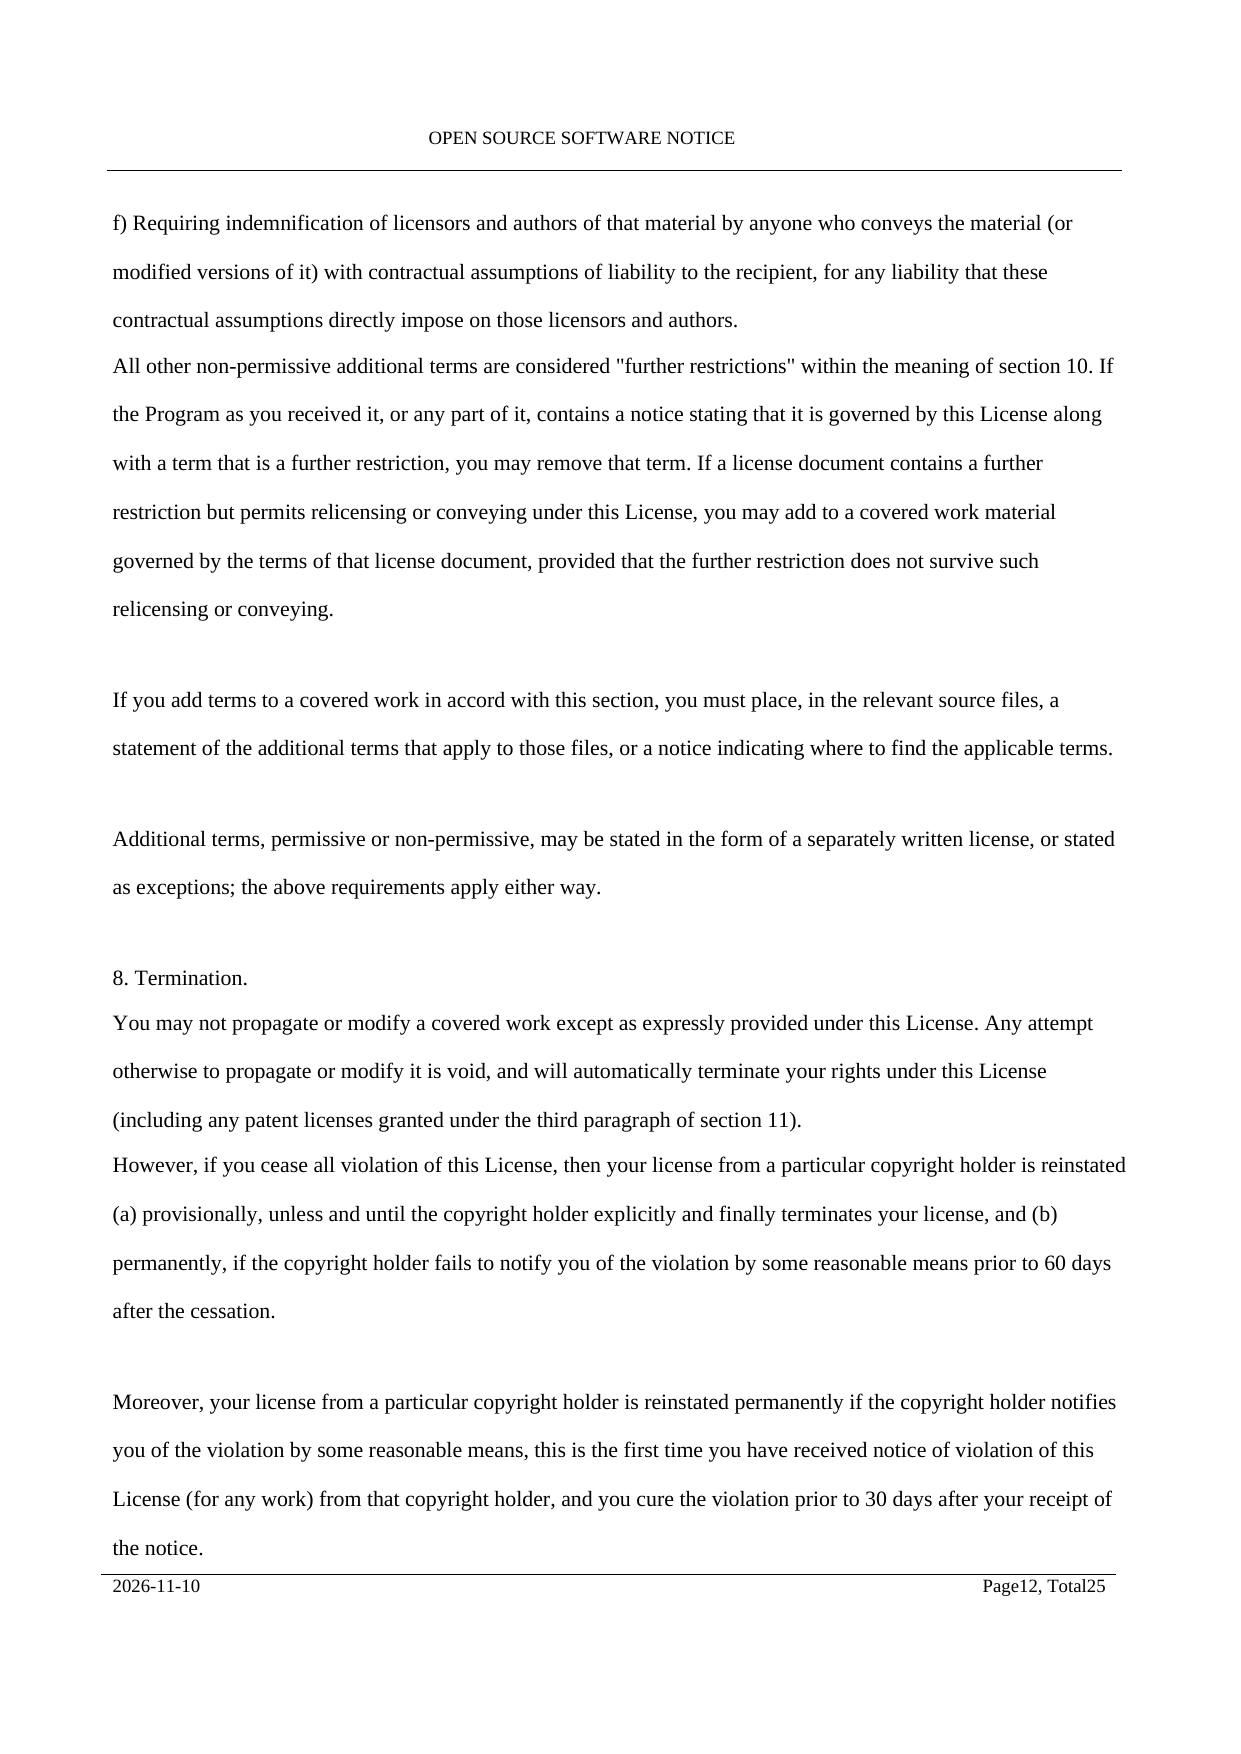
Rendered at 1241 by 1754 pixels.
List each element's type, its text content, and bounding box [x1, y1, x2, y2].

text All other non-permissive additional terms are considered "further restrictions" within the meaning of section 10. If the Program as you received it, or any part of it, contains a notice stating that it is governed by this License along with a term that is a further restriction, you may remove that term. If a license document contains a further restriction but permits relicensing or conveying under this License, you may add to a covered work material governed by the terms of that license document, provided that the further restriction does not survive such relicensing or conveying. [112, 349, 1128, 625]
text If you add terms to a covered work in accord with this section, you must place, in the relevant source files, a statement of the additional terms that apply to those files, or a notice indicating where to find the applicable terms. [112, 683, 1128, 764]
text Moreover, your license from a particular copyright holder is reinstated permanently if the copyright holder notifies you of the violation by some reasonable means, this is the first time you have received notice of violation of this License (for any work) from that copyright holder, and you cure the violation prior to 30 days after your receipt of the notice. [112, 1385, 1128, 1564]
text 8. Termination. [112, 961, 1128, 993]
text Additional terms, permissive or non-permissive, may be stated in the form of a separately written license, or stated as exceptions; the above requirements apply either way. [112, 822, 1128, 903]
text You may not propagate or modify a covered work except as expressly provided under this License. Any attempt otherwise to propagate or modify it is void, and will automatically terminate your rights under this License (including any patent licenses granted under the third paragraph of section 11). [112, 1006, 1128, 1136]
text However, if you cease all violation of this License, then your license from a particular copyright holder is reinstated (a) provisionally, unless and until the copyright holder explicitly and finally terminates your license, and (b) permanently, if the copyright holder fails to notify you of the violation by some reasonable means prior to 60 days after the cessation. [112, 1148, 1128, 1327]
text f) Requiring indemnification of licensors and authors of that material by anyone who conveys the material (or modified versions of it) with contractual assumptions of liability to the recipient, for any liability that these contractual assumptions directly impose on those licensors and authors. [112, 206, 1128, 336]
